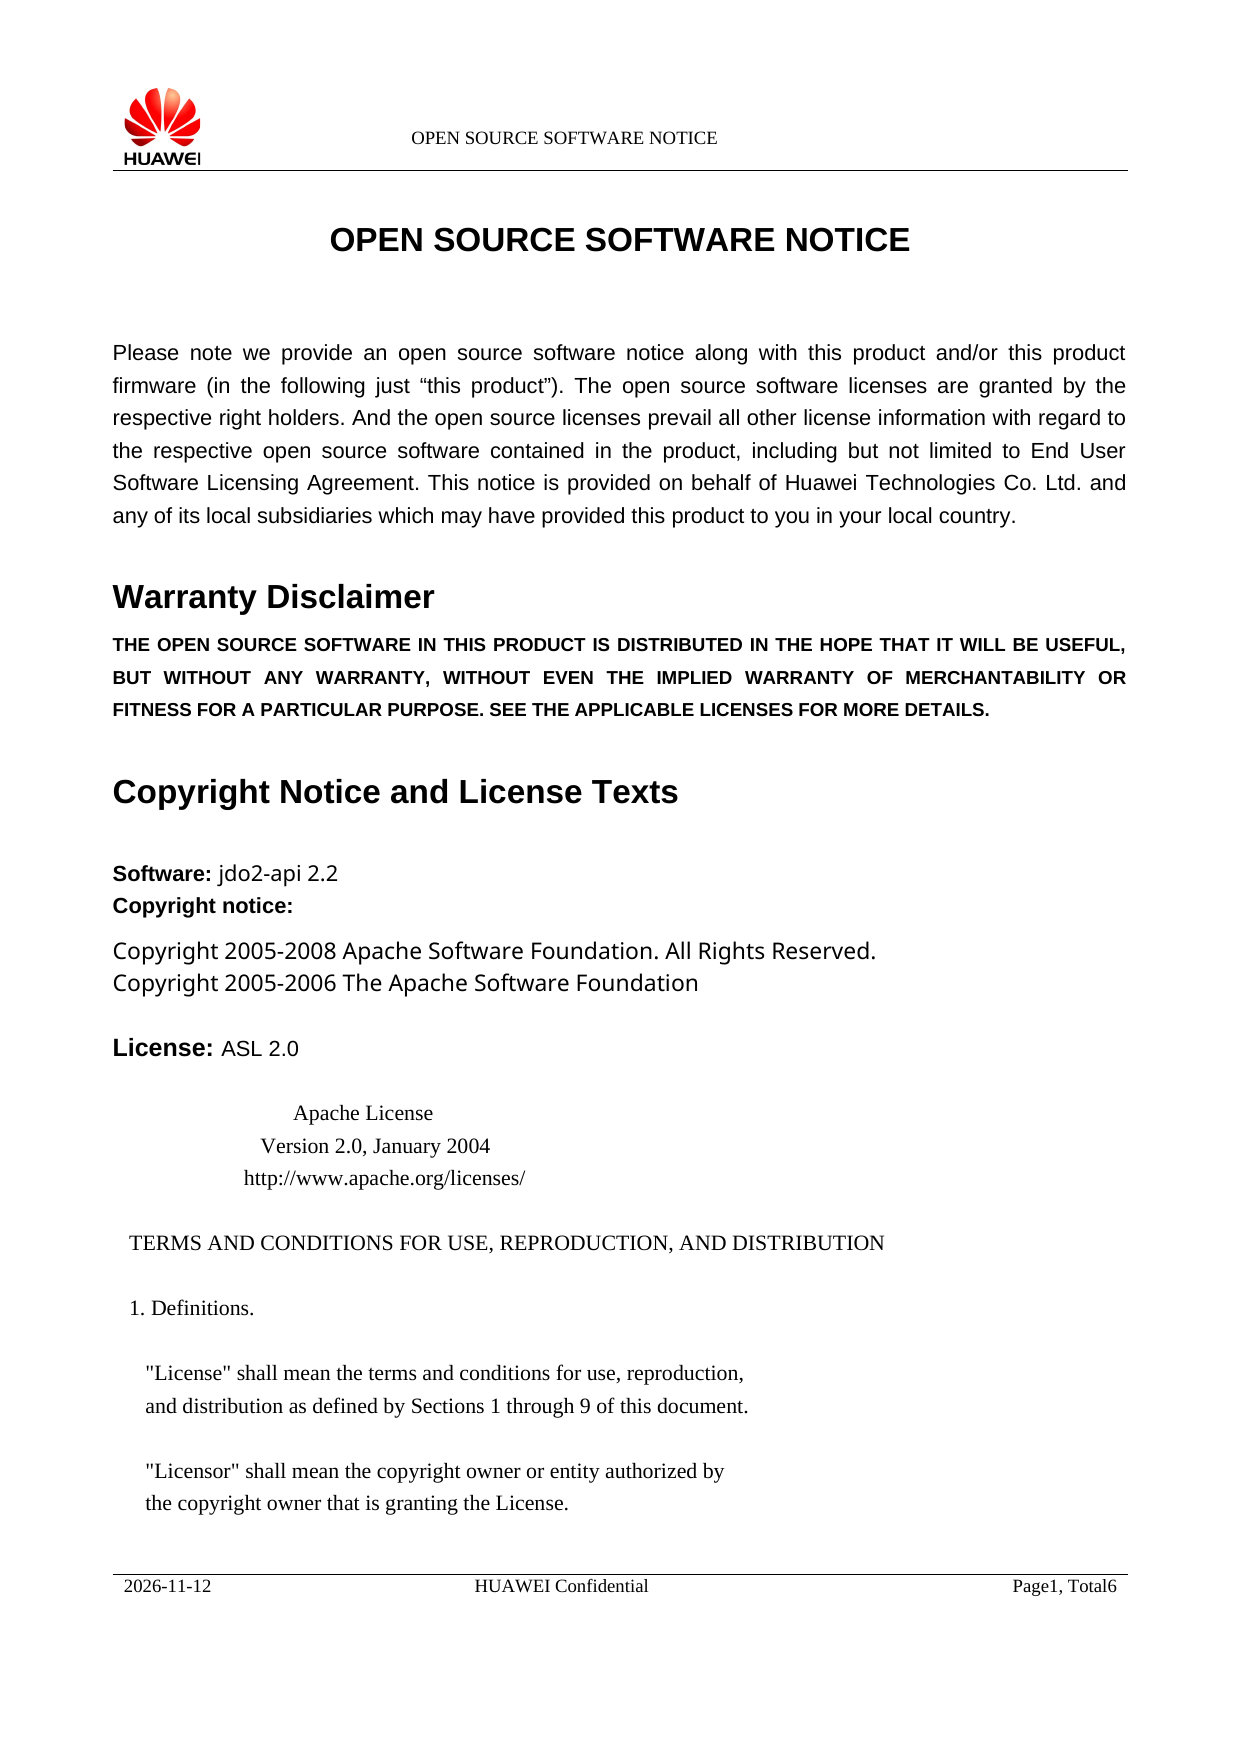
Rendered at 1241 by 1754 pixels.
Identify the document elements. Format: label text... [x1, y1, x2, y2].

text Copyright notice: [112, 889, 1128, 921]
text OPEN SOURCE SOFTWARE NOTICE [112, 206, 1128, 271]
text The open source software in this product is distributed in the hope that it will be useful, but WITHOUT ANY WARRANTY, without even the implied warranty of MERCHANTABILITY or FITNESS FOR A PARTICULAR PURPOSE. See the applicable licenses for more details. [112, 629, 1128, 726]
text Copyright Notice and License Texts [112, 759, 1128, 824]
text Please note we provide an open source software notice along with this product and/or this product firmware (in the following just “this product”). The open source software licenses are granted by the respective right holders. And the open source licenses prevail all other license information with regard to the respective open source software contained in the product, including but not limited to End User Software Licensing Agreement. This notice is provided on behalf of Huawei Technologies Co. Ltd. and any of its local subsidiaries which may have provided this product to you in your local country. [112, 336, 1128, 531]
text Warranty Disclaimer [112, 564, 1128, 629]
picture [124, 88, 201, 165]
title Software: jdo2-api 2.2 [112, 856, 1128, 889]
text Copyright 2005-2008 Apache Software Foundation. All Rights Reserved. Copyright 2005-2006 The Apache Software Foundation [112, 934, 1128, 1031]
text License: ASL 2.0 [112, 1031, 1128, 1064]
